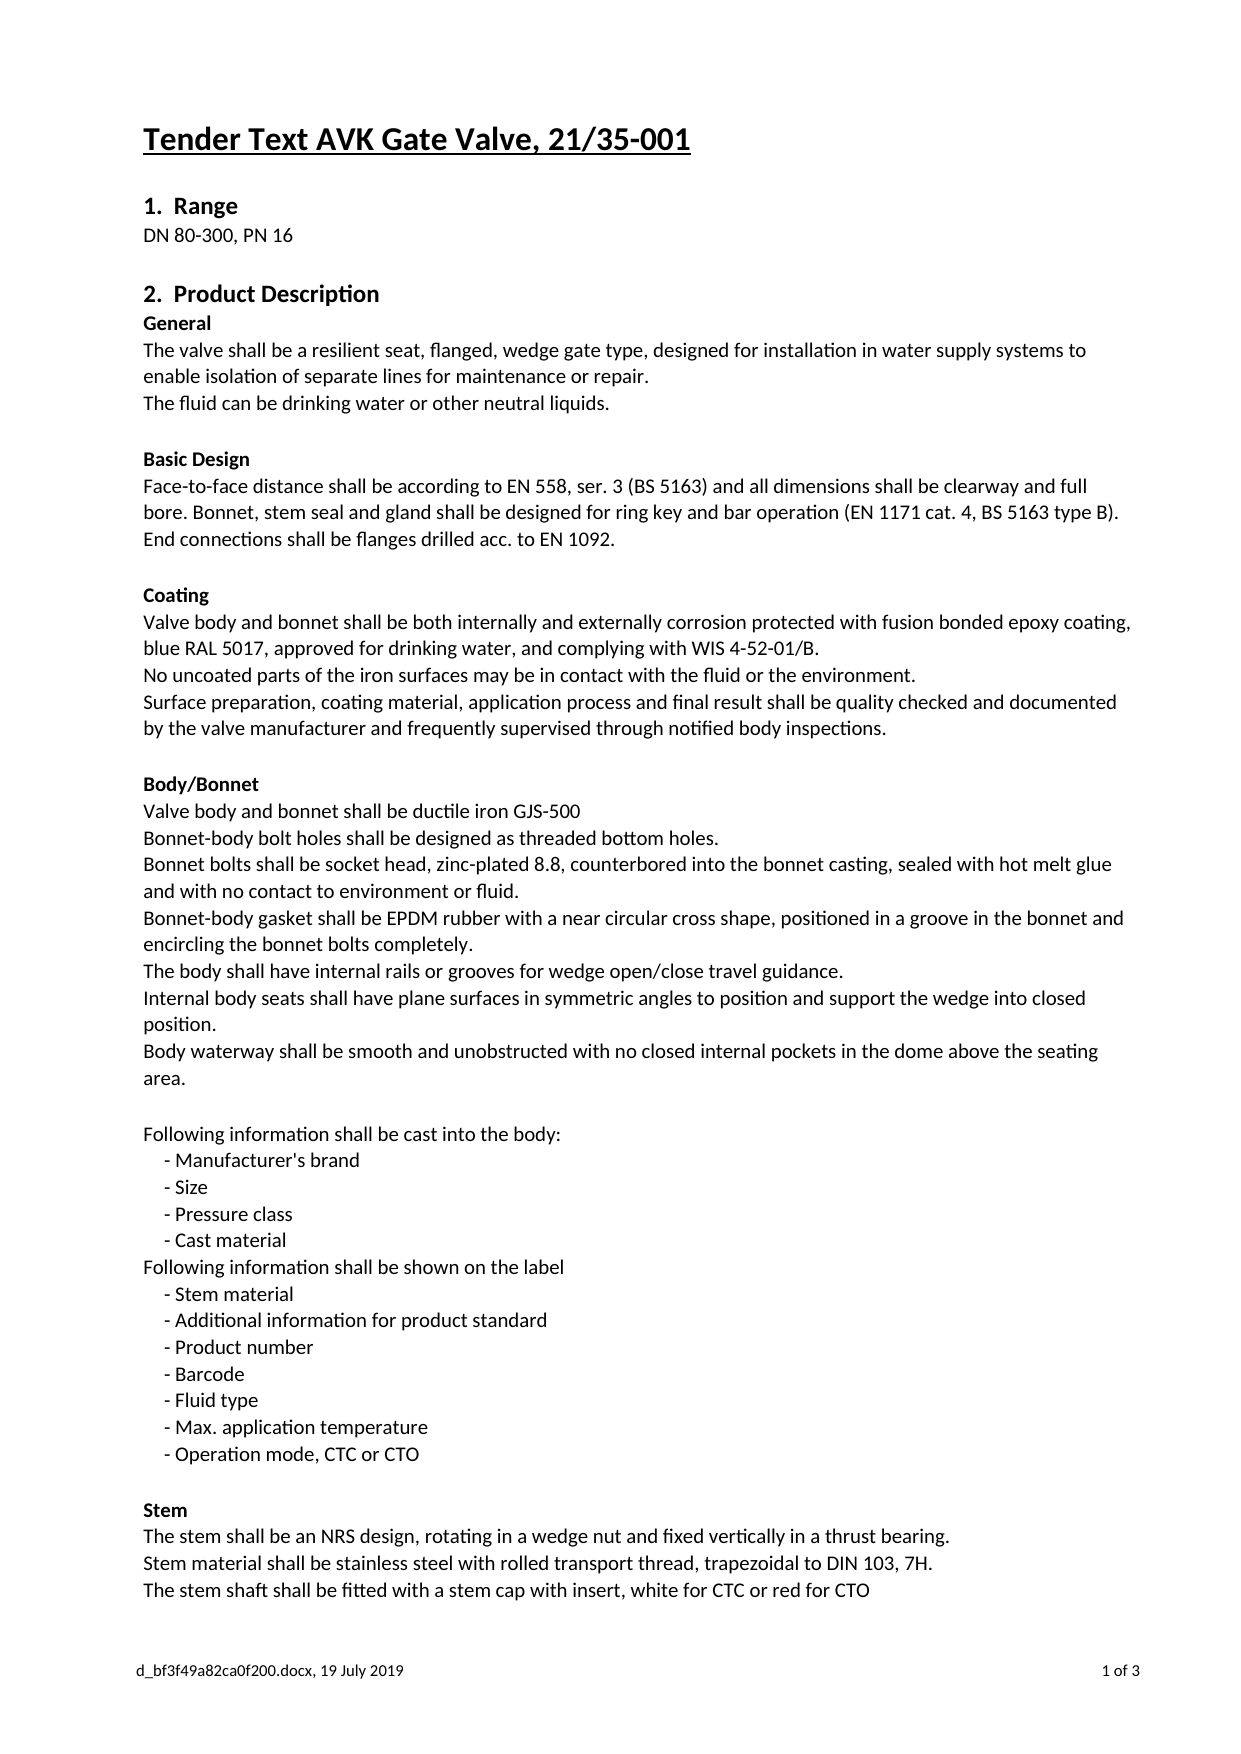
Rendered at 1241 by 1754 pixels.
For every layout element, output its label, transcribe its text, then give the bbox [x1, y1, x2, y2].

text - Pressure class [143, 1201, 1134, 1226]
text The fluid can be drinking water or other neutral liquids. [143, 390, 1134, 416]
text No uncoated parts of the iron surfaces may be in contact with the fluid or the environment. [143, 662, 1134, 688]
text The valve shall be a resilient seat, flanged, wedge gate type, designed for installation in water supply systems to enable isolation of separate lines for maintenance or repair. [143, 337, 1134, 389]
text Face-to-face distance shall be according to EN 558, ser. 3 (BS 5163) and all dimensions shall be clearway and full bore. Bonnet, stem seal and gland shall be designed for ring key and bar operation (EN 1171 cat. 4, BS 5163 type B). [143, 473, 1134, 525]
text - Product number [143, 1334, 1134, 1360]
text - Size [143, 1174, 1134, 1200]
text End connections shall be flanges drilled acc. to EN 1092. [143, 526, 1134, 552]
text Surface preparation, coating material, application process and final result shall be quality checked and documented by the valve manufacturer and frequently supervised through notified body inspections. [143, 689, 1134, 741]
text - Fluid type [143, 1388, 1134, 1413]
text Basic Design [143, 446, 1134, 472]
text Bonnet bolts shall be socket head, zinc-plated 8.8, counterbored into the bonnet casting, sealed with hot melt glue and with no contact to environment or fluid. [143, 852, 1134, 904]
text The stem shaft shall be fitted with a stem cap with insert, white for CTC or red for CTO [143, 1577, 1134, 1602]
text Body waterway shall be smooth and unobstructed with no closed internal pockets in the dome above the seating area. [143, 1038, 1134, 1090]
text Valve body and bonnet shall be both internally and externally corrosion protected with fusion bonded epoxy coating, blue RAL 5017, approved for drinking water, and complying with WIS 4-52-01/B. [143, 609, 1134, 661]
text - Operation mode, CTC or CTO [143, 1441, 1134, 1466]
text Tender Text AVK Gate Valve, 21/35-001 [143, 118, 1134, 159]
text DN 80-300, PN 16 [143, 222, 1134, 248]
text Bonnet-body bolt holes shall be designed as threaded bottom holes. [143, 825, 1134, 850]
text Following information shall be shown on the label [143, 1254, 1134, 1280]
text Following information shall be cast into the body: [143, 1121, 1134, 1146]
text Stem material shall be stainless steel with rolled transport thread, trapezoidal to DIN 103, 7H. [143, 1550, 1134, 1576]
text - Stem material [143, 1281, 1134, 1306]
text The stem shall be an NRS design, rotating in a wedge nut and fixed vertically in a thrust bearing. [143, 1524, 1134, 1549]
text - Max. application temperature [143, 1414, 1134, 1440]
text 2. Product Description [143, 278, 1134, 309]
text - Barcode [143, 1361, 1134, 1386]
text 1. Range [143, 190, 1134, 221]
text - Additional information for product standard [143, 1308, 1134, 1333]
text Bonnet-body gasket shall be EPDM rubber with a near circular cross shape, positioned in a groove in the bonnet and encircling the bonnet bolts completely. [143, 905, 1134, 957]
text Stem [143, 1497, 1134, 1522]
text - Cast material [143, 1228, 1134, 1253]
text Internal body seats shall have plane surfaces in symmetric angles to position and support the wedge into closed position. [143, 985, 1134, 1037]
text The body shall have internal rails or grooves for wedge open/close travel guidance. [143, 958, 1134, 984]
text General [143, 310, 1134, 336]
text Coating [143, 582, 1134, 608]
text Valve body and bonnet shall be ductile iron GJS-500 [143, 798, 1134, 824]
text Body/Bonnet [143, 772, 1134, 797]
text - Manufacturer's brand [143, 1148, 1134, 1173]
